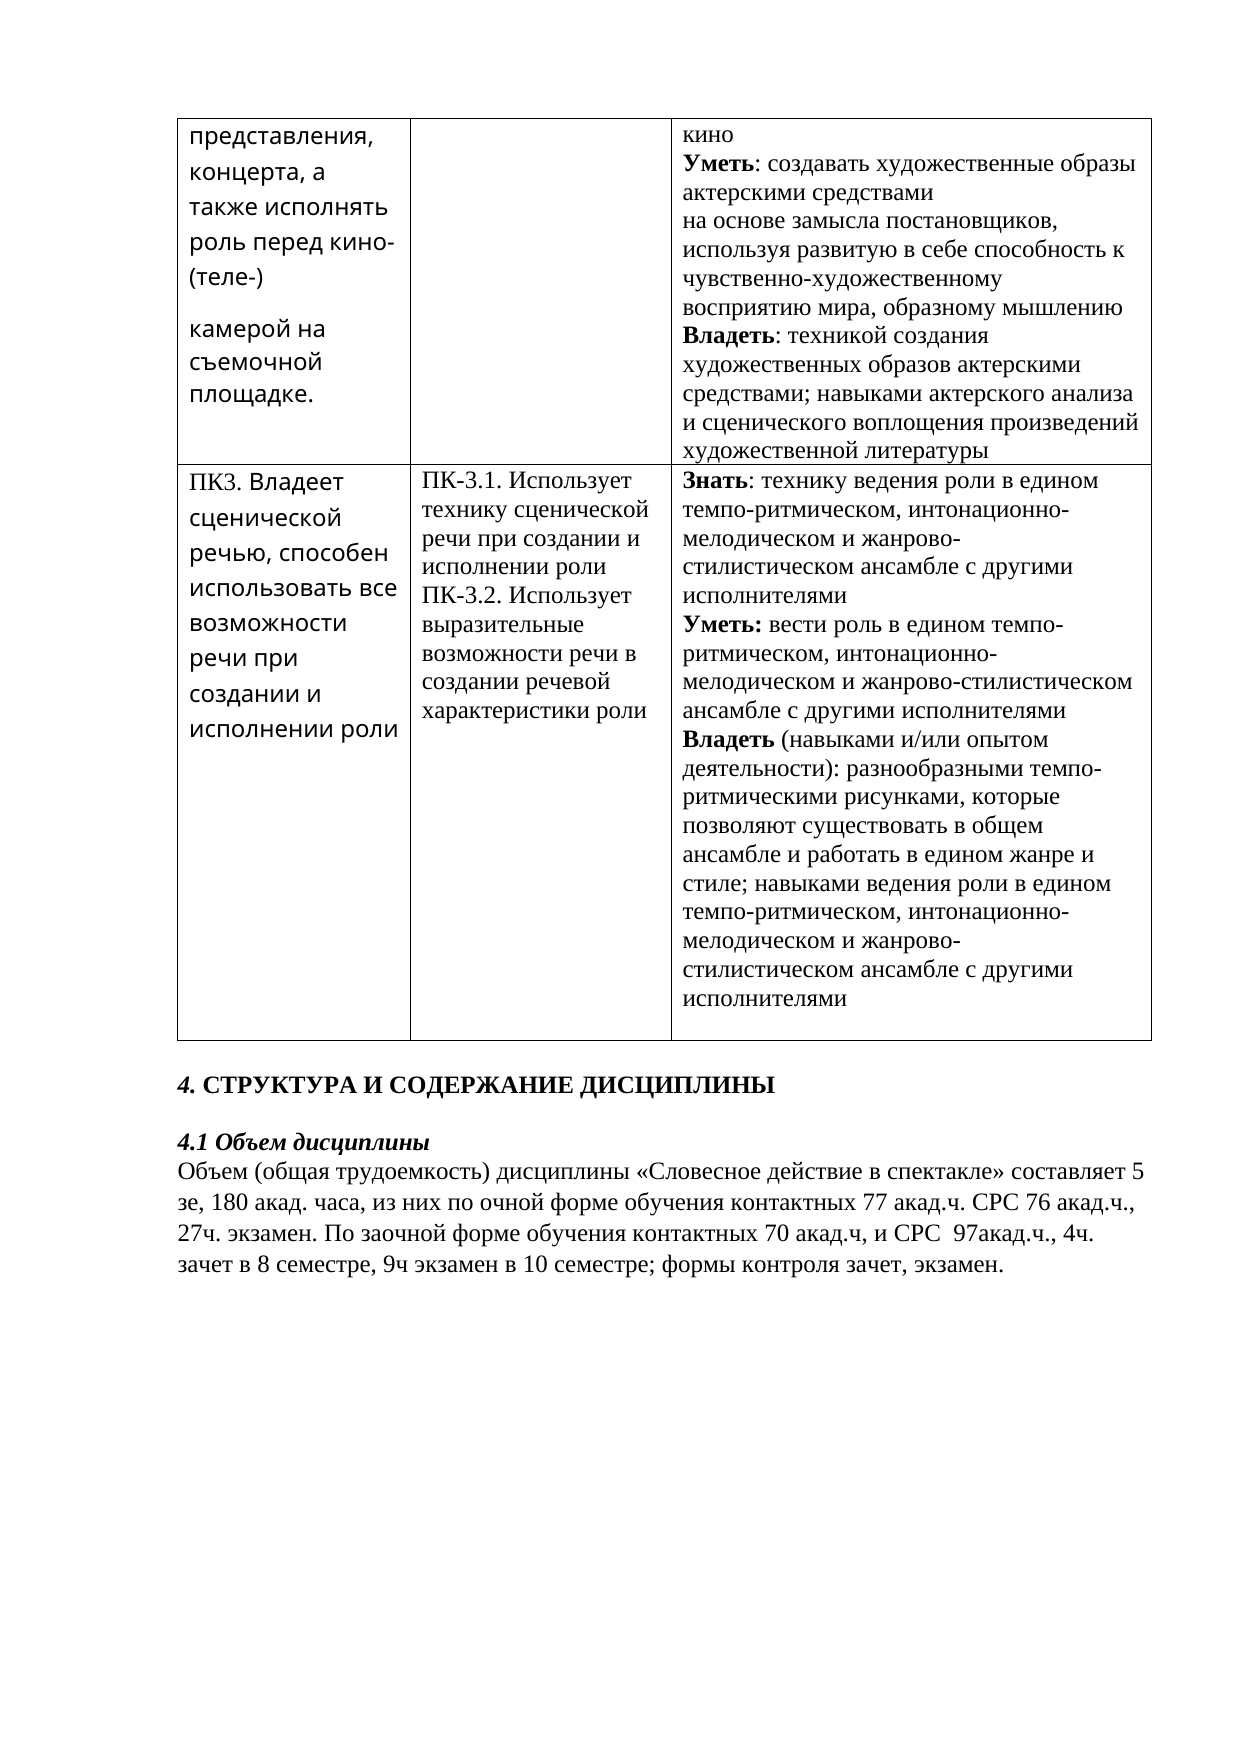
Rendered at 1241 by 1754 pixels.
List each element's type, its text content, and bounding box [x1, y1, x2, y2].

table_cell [178, 119, 410, 464]
table_cell ПК-3.1. Использует технику сценической речи при создании и исполнении роли ПК-3.2. Использует выразительные возможности речи в создании речевой характеристики роли [411, 465, 671, 1040]
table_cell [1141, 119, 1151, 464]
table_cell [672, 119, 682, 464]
text 4.1 Объем дисциплины [177, 1127, 1152, 1156]
table_cell Знать: технику ведения роли в едином темпо-ритмическом, интонационно-мелодическом и жанрово- стилистическом ансамбле с другими исполнителями Уметь: вести роль в едином темпо-ритмическом, интонационно- мелодическом и жанрово-стилистическом ансамбле с другими исполнителями Владеть (навыками и/или опытом деятельности): разнообразными темпо-ритмическими рисунками, которые позволяют существовать в общем ансамбле и работать в едином жанре и стиле; навыками ведения роли в едином темпо-ритмическом, интонационно-мелодическом и жанрово- стилистическом ансамбле с другими исполнителями [672, 465, 1151, 1040]
table_cell ПК3. Владеет сценической речью, способен использовать все возможности речи при создании и исполнении роли [178, 465, 410, 1040]
text Объем (общая трудоемкость) дисциплины «Словесное действие в спектакле» составляет 5 зе, 180 акад. часа, из них по очной форме обучения контактных 77 акад.ч. СРС 76 акад.ч., 27ч. экзамен. По заочной форме обучения контактных 70 акад.ч, и СРС 97акад.ч., 4ч. зачет в 8 семестре, 9ч экзамен в 10 семестре; формы контроля зачет, экзамен. [177, 1156, 1152, 1278]
text 4. СТРУКТУРА И СОДЕРЖАНИЕ ДИСЦИПЛИНЫ [177, 1070, 1152, 1099]
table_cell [411, 119, 671, 464]
